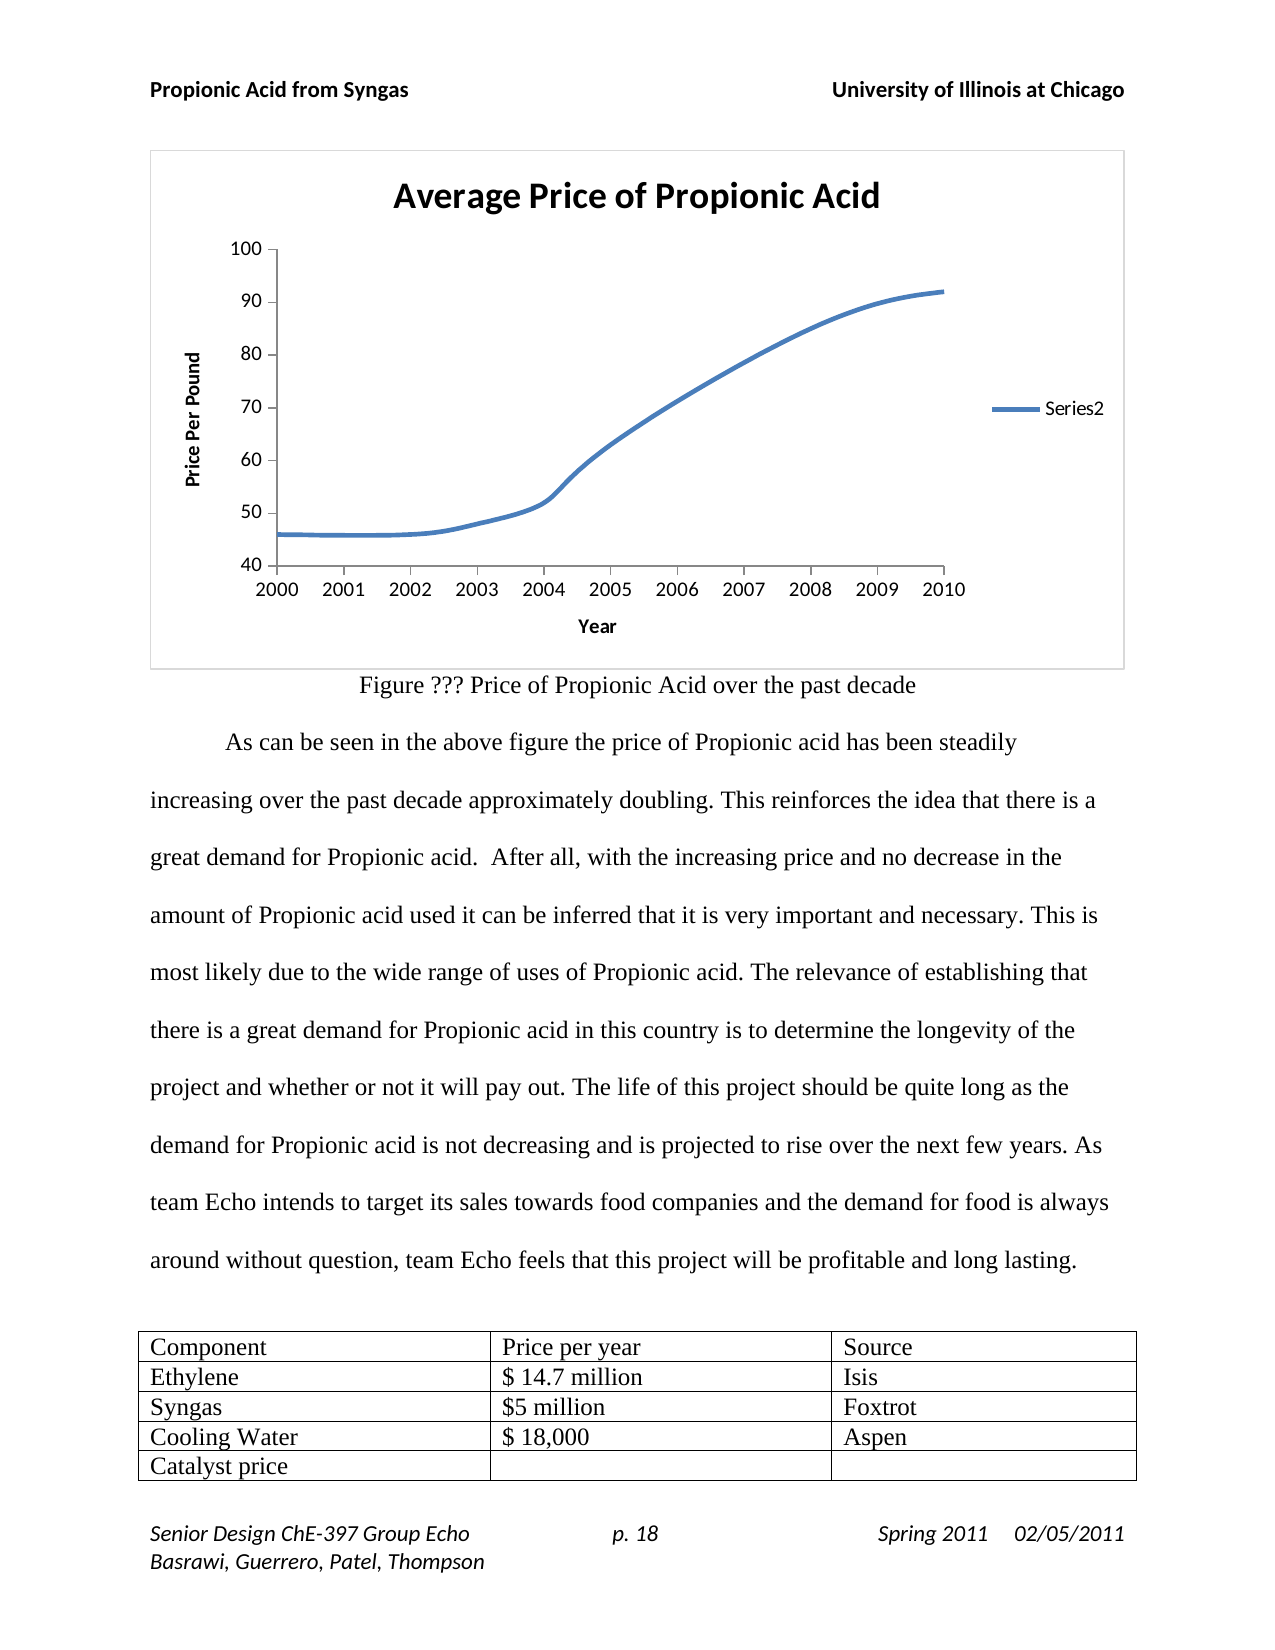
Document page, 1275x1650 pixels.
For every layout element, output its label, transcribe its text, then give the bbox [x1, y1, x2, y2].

table_cell $5 million [491, 1392, 831, 1421]
table_cell Catalyst price [139, 1451, 490, 1480]
table_cell [832, 1451, 1136, 1480]
table_header Price per year [491, 1332, 831, 1361]
table_cell [491, 1451, 831, 1480]
table_cell Cooling Water [139, 1422, 490, 1450]
table_cell Ethylene [139, 1362, 490, 1391]
table_header Source [832, 1332, 1136, 1361]
table_cell Isis [832, 1362, 1136, 1391]
table_cell Aspen [832, 1422, 1136, 1450]
table_cell Foxtrot [832, 1392, 1136, 1421]
text Figure ??? Price of Propionic Acid over the past decade [150, 670, 1125, 699]
table_header Component [139, 1332, 490, 1361]
text As can be seen in the above figure the price of Propionic acid has been steadily increasing over the past decade approximately doubling. This reinforces the idea that there is a great demand for Propionic acid. After all, with the increasing price and no decrease in the amount of Propionic acid used it can be inferred that it is very important and necessary. This is most likely due to the wide range of uses of Propionic acid. The relevance of establishing that there is a great demand for Propionic acid in this country is to determine the longevity of the project and whether or not it will pay out. The life of this project should be quite long as the demand for Propionic acid is not decreasing and is projected to rise over the next few years. As team Echo intends to target its sales towards food companies and the demand for food is always around without question, team Echo feels that this project will be profitable and long lasting. [150, 727, 1125, 1274]
table_cell $ 18,000 [491, 1422, 831, 1450]
table_cell Syngas [139, 1392, 490, 1421]
table_cell $ 14.7 million [491, 1362, 831, 1391]
